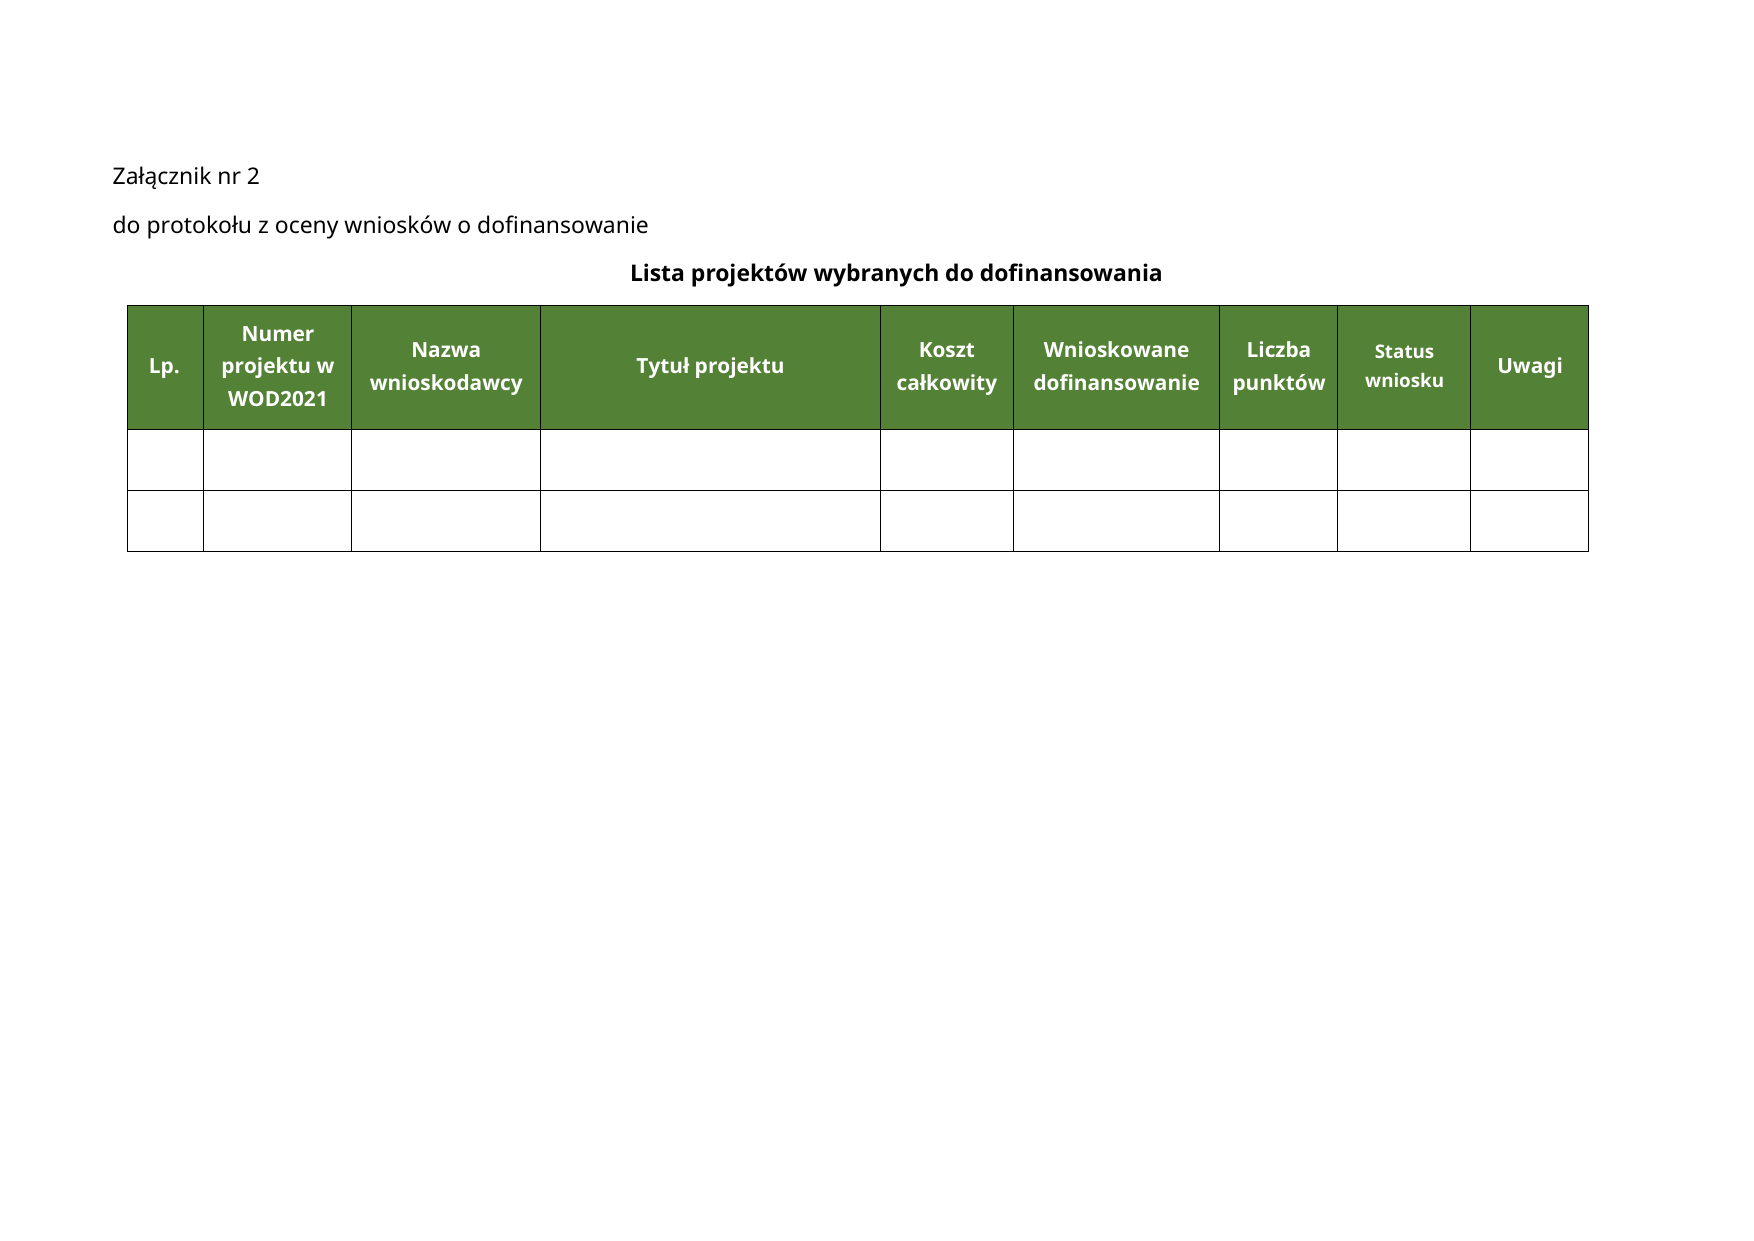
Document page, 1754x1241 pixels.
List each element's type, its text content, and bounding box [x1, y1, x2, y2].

table_header Numer projektu w WOD2021 [204, 306, 351, 429]
table_cell [881, 430, 1013, 490]
table_cell [1220, 430, 1337, 490]
table_cell [881, 491, 1013, 551]
table_cell [1471, 491, 1588, 551]
table_header Koszt całkowity [881, 306, 1013, 429]
table_cell [1220, 491, 1337, 551]
table_cell [1014, 430, 1219, 490]
table_cell [128, 491, 203, 551]
table_header Status wniosku [1338, 306, 1470, 429]
table_header Nazwa wnioskodawcy [352, 306, 540, 429]
table_cell [541, 430, 880, 490]
table_header Liczba punktów [1220, 306, 1337, 429]
table_cell [1338, 491, 1470, 551]
table_header Lp. [128, 306, 203, 429]
table_cell [204, 430, 351, 490]
table_cell [1471, 430, 1588, 490]
table_cell [128, 430, 203, 490]
table_header Wnioskowane dofinansowanie [1014, 306, 1219, 429]
table_header Tytuł projektu [541, 306, 880, 429]
text do protokołu z oceny wniosków o dofinansowanie [112, 208, 1606, 240]
table_cell [204, 491, 351, 551]
table_cell [352, 430, 540, 490]
table_cell [352, 491, 540, 551]
table_cell [1338, 430, 1470, 490]
table_header Uwagi [1471, 306, 1588, 429]
table_cell [541, 491, 880, 551]
title Lista projektów wybranych do dofinansowania [112, 257, 1606, 288]
table_cell [1014, 491, 1219, 551]
text Załącznik nr 2 [112, 160, 1606, 191]
